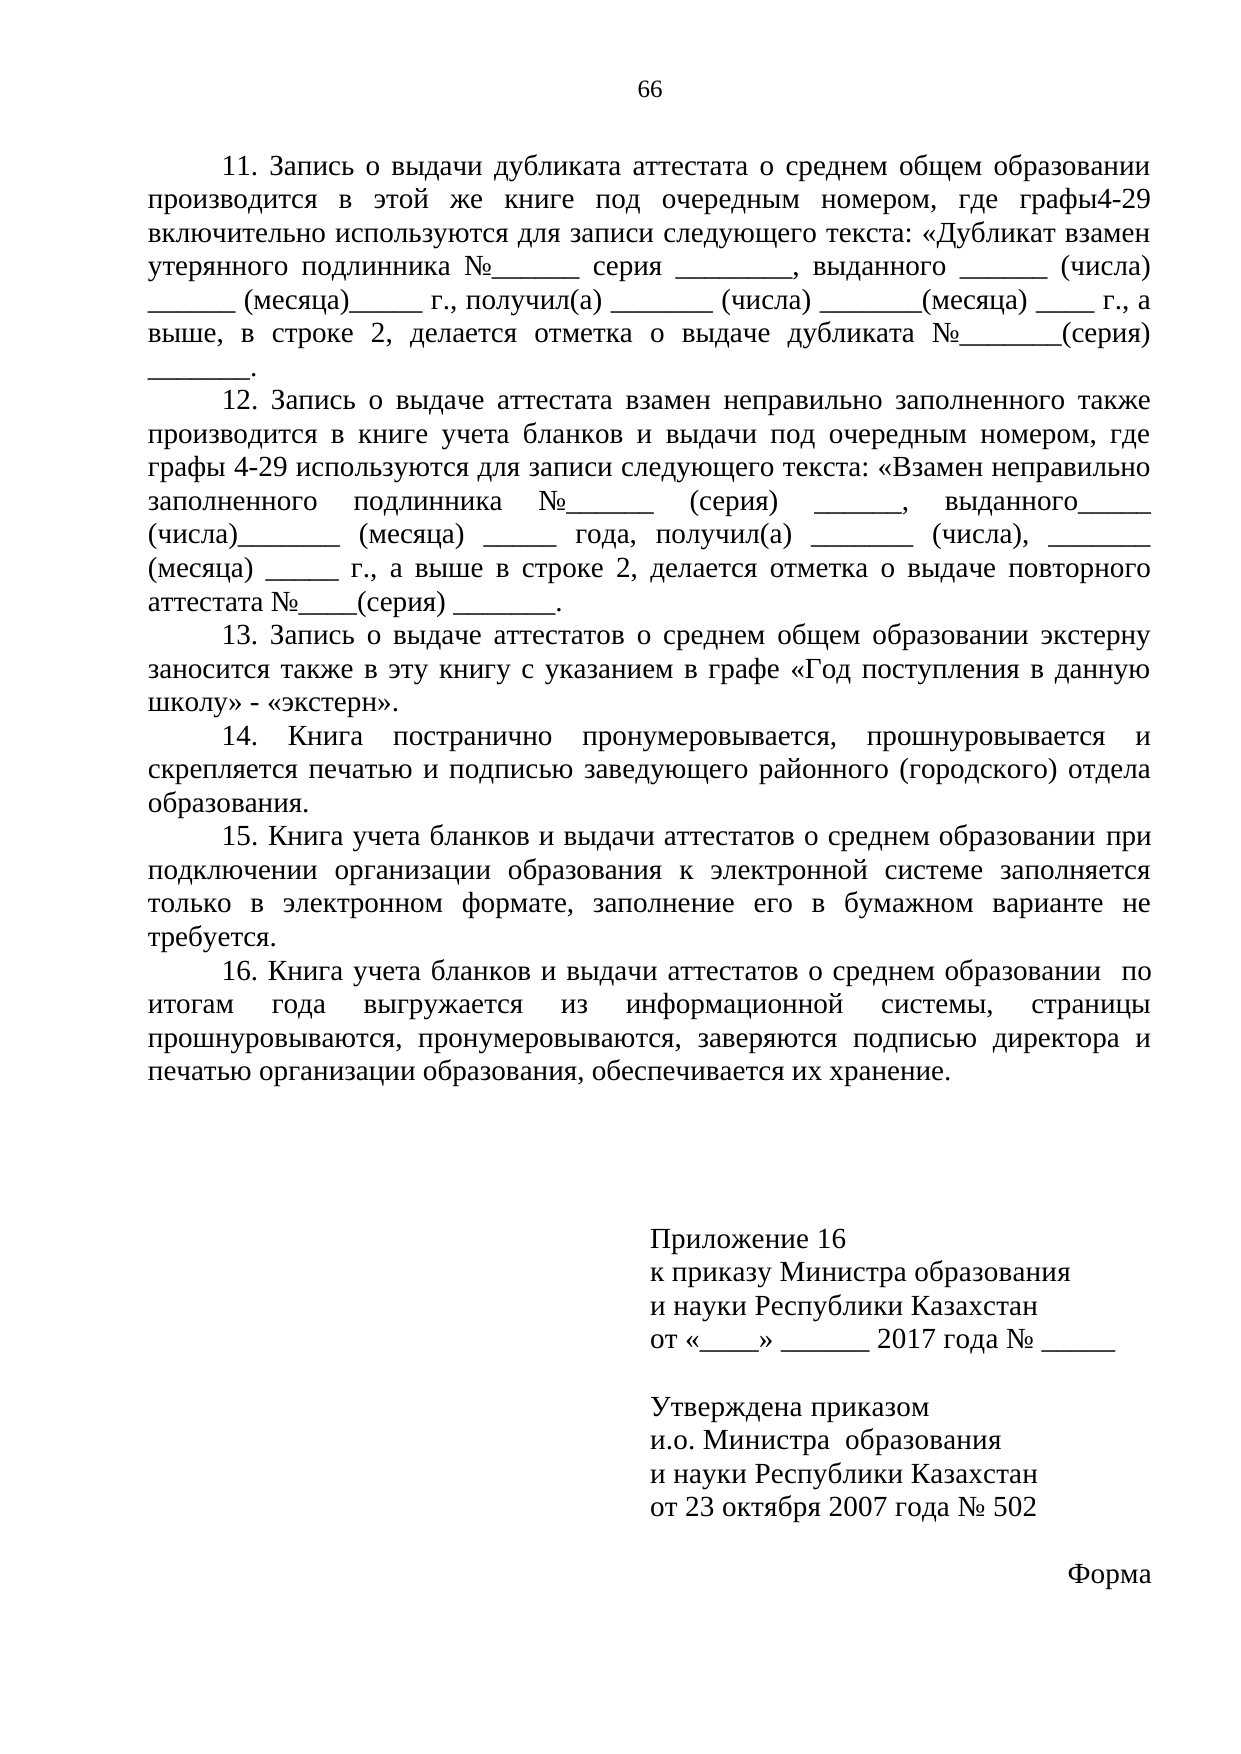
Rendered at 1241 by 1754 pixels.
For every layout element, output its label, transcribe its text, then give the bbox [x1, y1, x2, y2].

text от 23 октября 2007 года № 502 [650, 1489, 1152, 1523]
text Форма [148, 1556, 1152, 1590]
text 14. Книга постранично пронумеровывается, прошнуровывается и скрепляется печатью и подписью заведующего районного (городского) отдела образования. [148, 718, 1152, 818]
text и науки Республики Казахстан [148, 1288, 1152, 1322]
text 15. Книга учета бланков и выдачи аттестатов о среднем образовании при подключении организации образования к электронной системе заполняется только в электронном формате, заполнение его в бумажном варианте не требуется. [148, 818, 1152, 953]
text 11. Запись о выдачи дубликата аттестата о среднем общем образовании производится в этой же книге под очередным номером, где графы4-29 включительно используются для записи следующего текста: «Дубликат взамен утерянного подлинника №______ серия ________, выданного ______ (числа) ______ (месяца)_____ г., получил(а) _______ (числа) _______(месяца) ____ г., а выше, в строке 2, делается отметка о выдаче дубликата №_______(серия) _______. [148, 148, 1152, 382]
text Утверждена приказом и.о. Министра образования [650, 1389, 1152, 1456]
text 13. Запись о выдаче аттестатов о среднем общем образовании экстерну заносится также в эту книгу с указанием в графе «Год поступления в данную школу» - «экстерн». [148, 617, 1152, 718]
text от «____» ______ 2017 года № _____ [148, 1322, 1152, 1355]
text Приложение 16 [148, 1221, 1152, 1254]
text 16. Книга учета бланков и выдачи аттестатов о среднем образовании по итогам года выгружается из информационной системы, страницы прошнуровываются, пронумеровываются, заверяются подписью директора и печатью организации образования, обеспечивается их хранение. [148, 953, 1152, 1087]
text и науки Республики Казахстан [650, 1456, 1152, 1489]
text 12. Запись о выдаче аттестата взамен неправильно заполненного также производится в книге учета бланков и выдачи под очередным номером, где графы 4-29 используются для записи следующего текста: «Взамен неправильно заполненного подлинника №______ (серия) ______, выданного_____ (числа)_______ (месяца) _____ года, получил(а) _______ (числа), _______ (месяца) _____ г., а выше в строке 2, делается отметка о выдаче повторного аттестата №____(серия) _______. [148, 382, 1152, 617]
text к приказу Министра образования [148, 1254, 1152, 1288]
